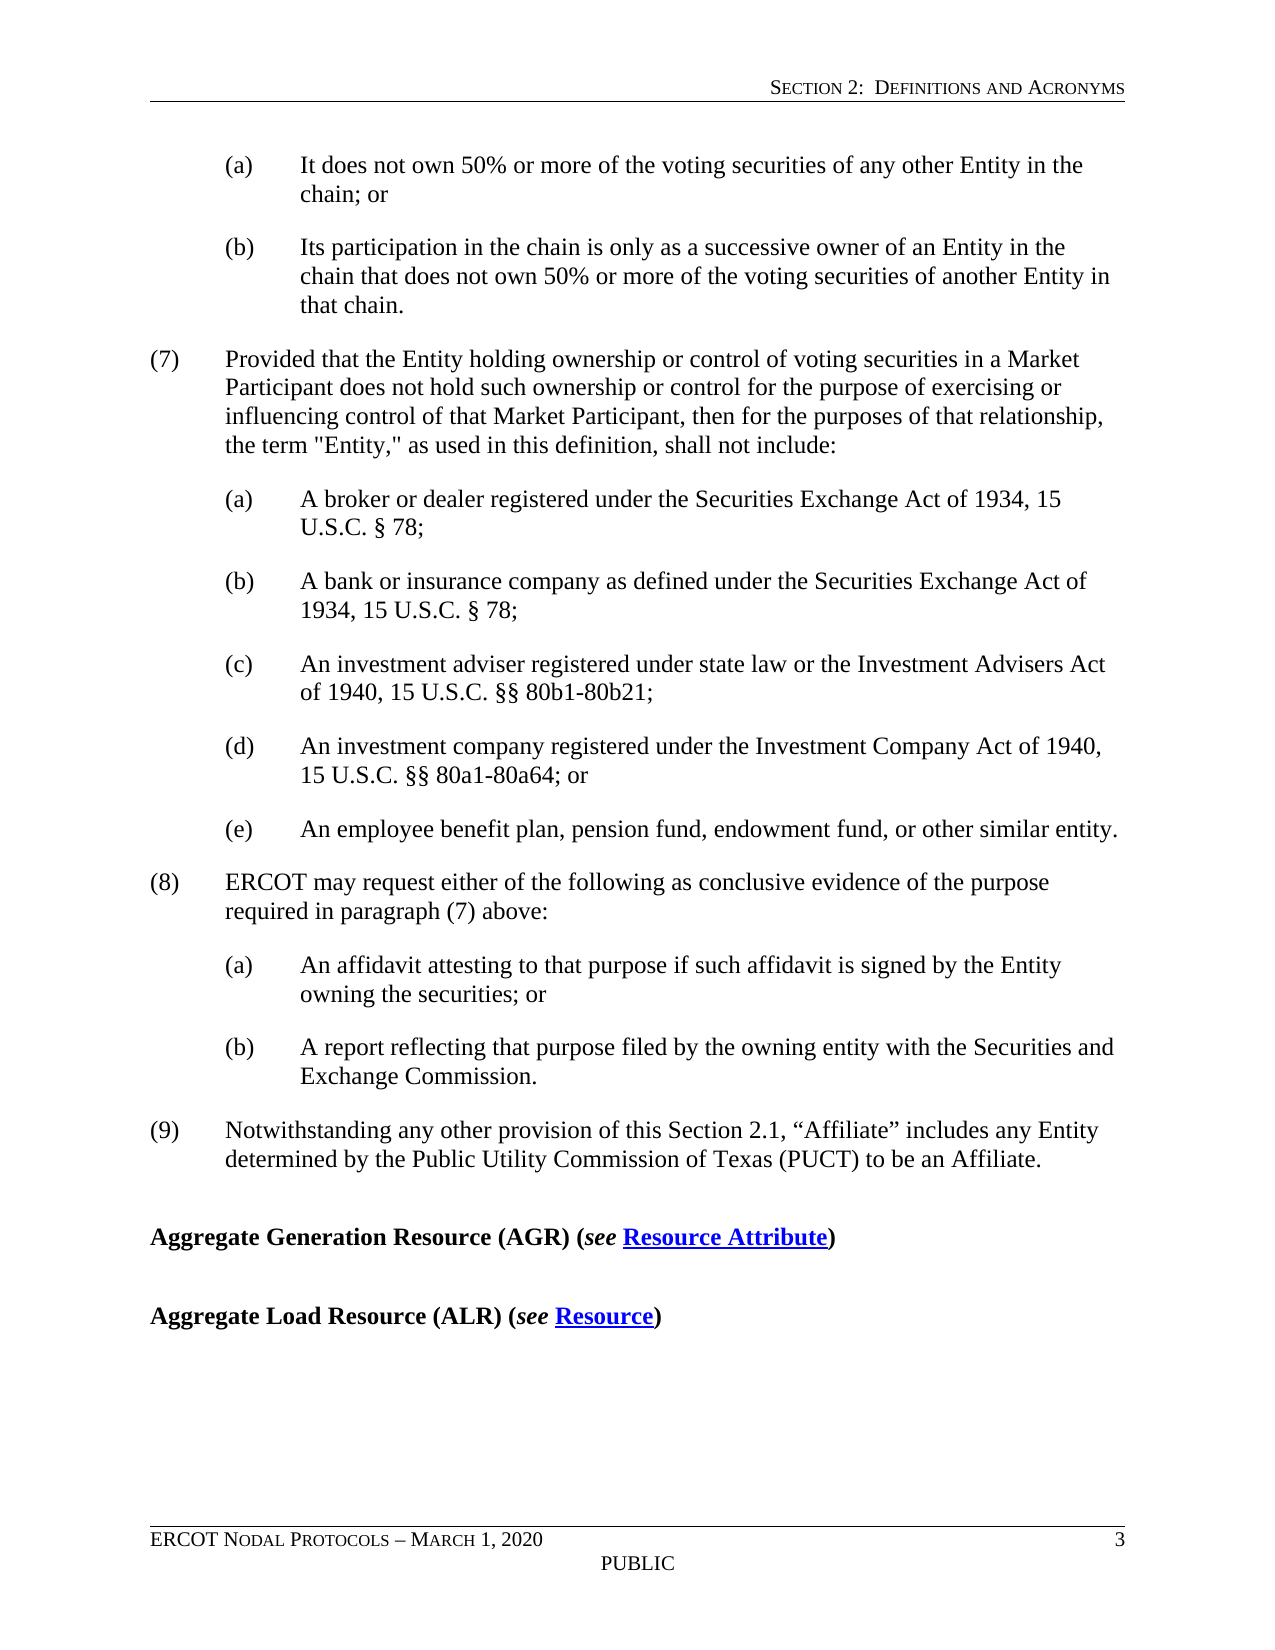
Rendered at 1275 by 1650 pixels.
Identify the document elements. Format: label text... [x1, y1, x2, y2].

list (8) ERCOT may request either of the following as conclusive evidence of the purpose required in paragraph (7) above: [150, 867, 1125, 925]
text (a) It does not own 50% or more of the voting securities of any other Entity in the chain; or [225, 150, 1125, 207]
text Aggregate Load Resource (ALR) (see Resource) [150, 1301, 1125, 1330]
list (b) A report reflecting that purpose filed by the owning entity with the Securities and Exchange Commission. [225, 1032, 1125, 1090]
list (e) An employee benefit plan, pension fund, endowment fund, or other similar entity. [225, 814, 1125, 842]
list (d) An investment company registered under the Investment Company Act of 1940, 15 U.S.C. §§ 80a1-80a64; or [225, 731, 1125, 789]
list (c) An investment adviser registered under state law or the Investment Advisers Act of 1940, 15 U.S.C. §§ 80b1-80b21; [225, 649, 1125, 706]
list (a) A broker or dealer registered under the Securities Exchange Act of 1934, 15 U.S.C. § 78; [225, 484, 1125, 541]
list (b) A bank or insurance company as defined under the Securities Exchange Act of 1934, 15 U.S.C. § 78; [225, 566, 1125, 624]
list (7) Provided that the Entity holding ownership or control of voting securities in a Market Participant does not hold such ownership or control for the purpose of exercising or influencing control of that Market Participant, then for the purposes of that relationship, the term "Entity," as used in this definition, shall not include: [150, 344, 1125, 459]
list (9) Notwithstanding any other provision of this Section 2.1, “Affiliate” includes any Entity determined by the Public Utility Commission of Texas (PUCT) to be an Affiliate. [150, 1115, 1125, 1172]
text (b) Its participation in the chain is only as a successive owner of an Entity in the chain that does not own 50% or more of the voting securities of another Entity in that chain. [225, 232, 1125, 319]
text Aggregate Generation Resource (AGR) (see Resource Attribute) [150, 1222, 1125, 1251]
list (a) An affidavit attesting to that purpose if such affidavit is signed by the Entity owning the securities; or [225, 950, 1125, 1007]
